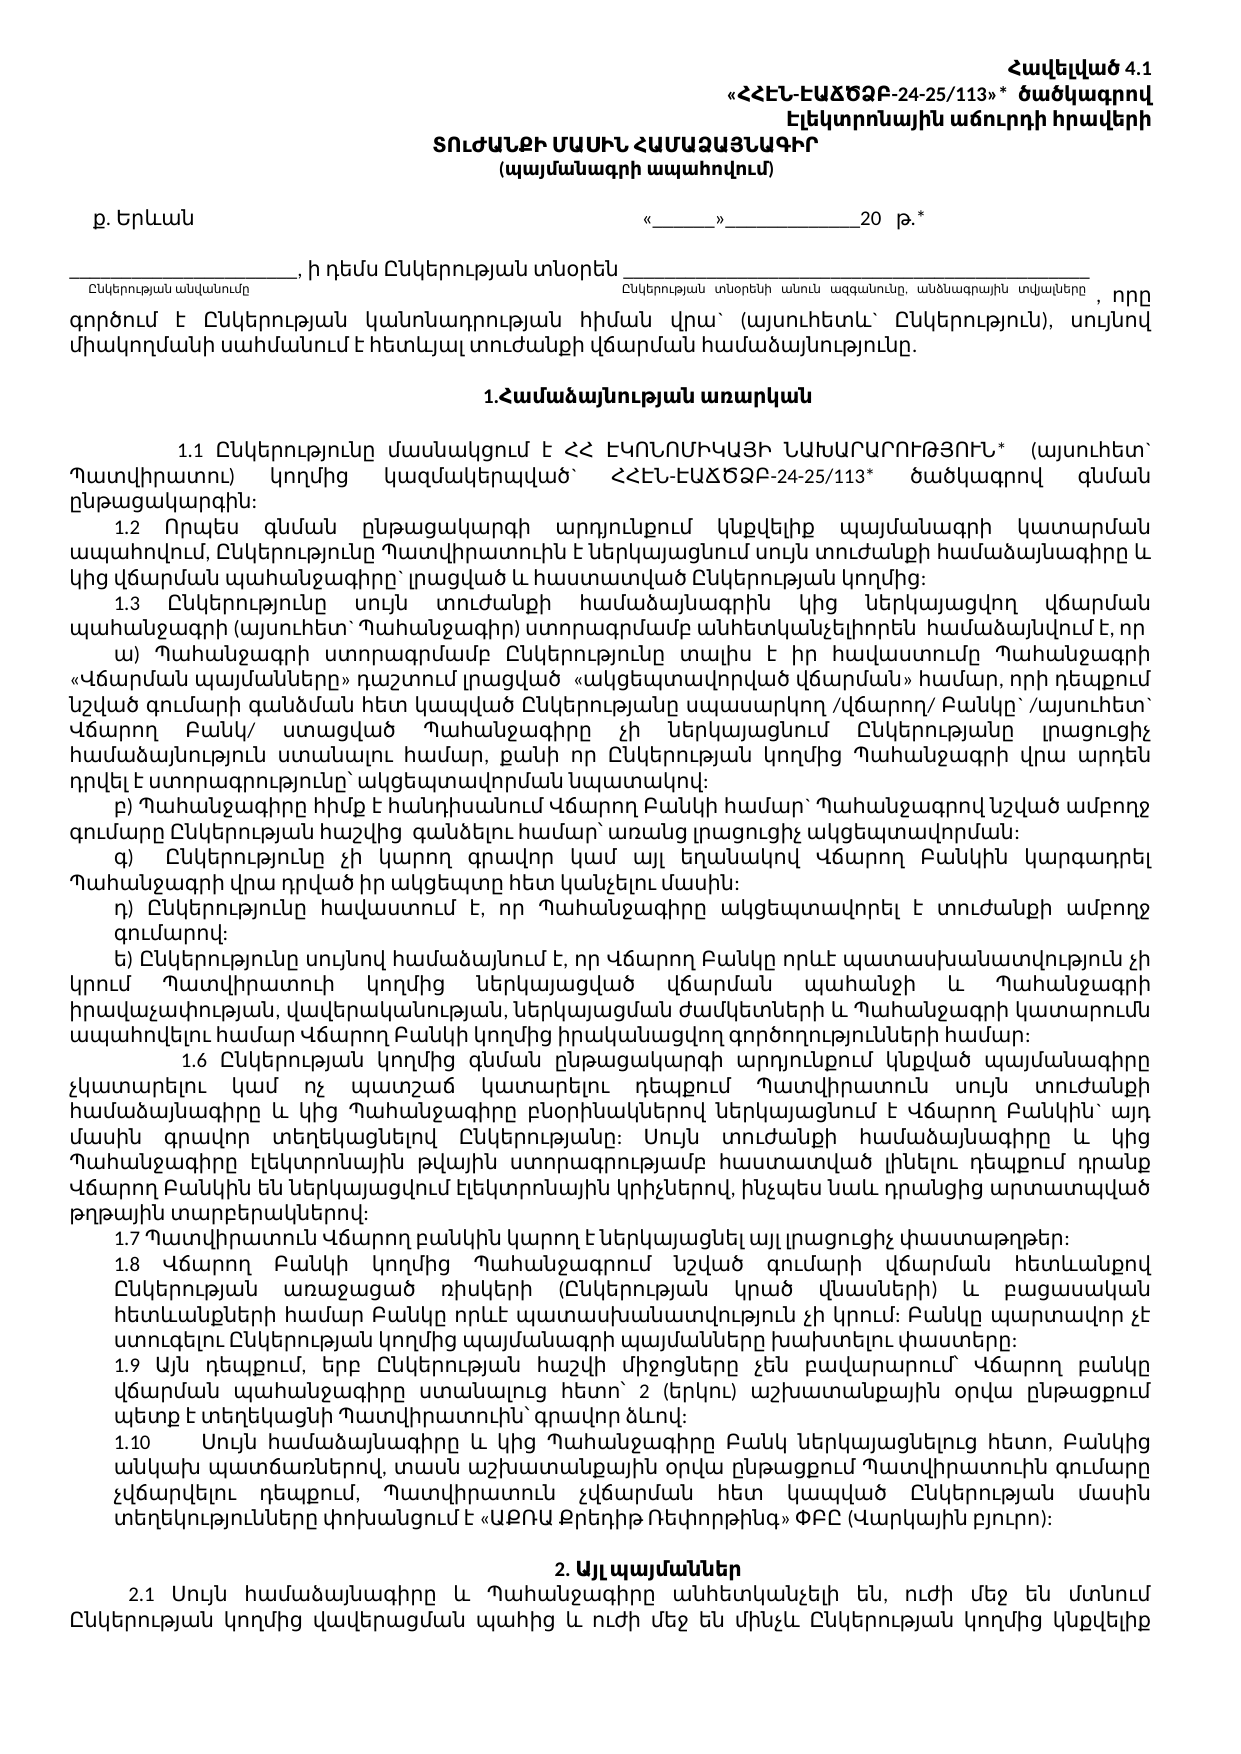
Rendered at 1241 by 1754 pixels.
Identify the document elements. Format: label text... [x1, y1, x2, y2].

text ք. Երևան «______»_____________20 թ.* [69, 206, 1152, 231]
text Էլեկտրոնային աճուրդի հրավերի [69, 106, 1152, 132]
text (պայմանագրի ապահովում) [69, 157, 1152, 180]
text 1.8 Վճարող Բանկի կողմից Պահանջագրում նշված գումարի վճարման հետևանքով Ընկերության առաջացած ռիսկերի (Ընկերության կրած վնասների) և բացասական հետևանքների համար Բանկը որևէ պատասխանատվություն չի կրում: Բանկը պարտավոր չէ ստուգելու Ընկերության կողմից պայմանագրի պայմանները խախտելու փաստերը: [113, 1251, 1152, 1353]
text «ՀՀԷՆ-ԷԱՃԾՁԲ-24-25/113»* ծածկագրով [69, 81, 1152, 106]
text 2. Այլ պայմաններ [144, 1556, 1152, 1581]
text 1.Համաձայնության առարկան [144, 383, 1152, 409]
text գ) Ընկերությունը չի կարող գրավոր կամ այլ եղանակով Վճարող Բանկին կարգադրել Պահանջագրի վրա դրված իր ակցեպտը հետ կանչելու մասին: [69, 844, 1152, 895]
text ______________________, ի դեմս Ընկերության տնօրեն _____________________________________________ [69, 256, 1152, 282]
text Հավելված 4.1 [69, 56, 1152, 81]
text 1.1 Ընկերությունը մասնակցում է ՀՀ ԷԿՈՆՈՄԻԿԱՅԻ ՆԱԽԱՐԱՐՈՒԹՅՈՒՆ* (այսուհետ` Պատվիրատու) կողմից կազմակերպված` ՀՀԷՆ-ԷԱՃԾՁԲ-24-25/113* ծածկագրով գնման ընթացակարգին: [69, 438, 1152, 514]
text 1.2 Որպես գնման ընթացակարգի արդյունքում կնքվելիք պայմանագրի կատարման ապահովում, Ընկերությունը Պատվիրատուին է ներկայացնում սույն տուժանքի համաձայնագիրը և կից վճարման պահանջագիրը` լրացված և հաստատված Ընկերության կողմից: [69, 514, 1152, 590]
text ՏՈւԺԱՆՔԻ ՄԱՍԻՆ ՀԱՄԱՁԱՅՆԱԳԻՐ [69, 132, 1152, 157]
text դ) Ընկերությունը հավաստում է, որ Պահանջագիրը ակցեպտավորել է տուժանքի ամբողջ գումարով: [113, 895, 1152, 946]
text Ընկերության անվանումը Ընկերության տնօրենի անուն ազգանունը, անձնագրային տվյալները , որը գործում է Ընկերության կանոնադրության հիման վրա` (այսուհետև` Ընկերություն), սույնով միակողմանի սահմանում է հետևյալ տուժանքի վճարման համաձայնությունը. [69, 282, 1152, 358]
text 1.10 Սույն համաձայնագիրը և կից Պահանջագիրը Բանկ ներկայացնելուց հետո, Բանկից անկախ պատճառներով, տասն աշխատանքային օրվա ընթացքում Պատվիրատուին գումարը չվճարվելու դեպքում, Պատվիրատուն չվճարման հետ կապված Ընկերության մասին տեղեկությունները փոխանցում է «ԱՔՌԱ Քրեդիթ Ռեփորթինգ» ՓԲԸ (Վարկային բյուրո): [113, 1429, 1152, 1531]
text ե) Ընկերությունը սույնով համաձայնում է, որ Վճարող Բանկը որևէ պատասխանատվություն չի կրում Պատվիրատուի կողմից ներկայացված վճարման պահանջի և Պահանջագրի իրավաչափության, վավերականության, ներկայացման ժամկետների և Պահանջագրի կատարումն ապահովելու համար Վճարող Բանկի կողմից իրականացվող գործողությունների համար: [69, 946, 1152, 1048]
text 1.7 Պատվիրատուն Վճարող բանկին կարող է ներկայացնել այլ լրացուցիչ փաստաթղթեր: [113, 1226, 1152, 1251]
text բ) Պահանջագիրը հիմք է հանդիսանում Վճարող Բանկի համար` Պահանջագրով նշված ամբողջ գումարը Ընկերության հաշվից գանձելու համար՝ առանց լրացուցիչ ակցեպտավորման: [69, 793, 1152, 844]
text 1.6 Ընկերության կողմից գնման ընթացակարգի արդյունքում կնքված պայմանագիրը չկատարելու կամ ոչ պատշաճ կատարելու դեպքում Պատվիրատուն սույն տուժանքի համաձայնագիրը և կից Պահանջագիրը բնօրինակներով ներկայացնում է Վճարող Բանկին` այդ մասին գրավոր տեղեկացնելով Ընկերությանը: Սույն տուժանքի համաձայնագիրը և կից Պահանջագիրը էլեկտրոնային թվային ստորագրությամբ հաստատված լինելու դեպքում դրանք Վճարող Բանկին են ներկայացվում էլեկտրոնային կրիչներով, ինչպես նաև դրանցից արտատպված թղթային տարբերակներով: [69, 1048, 1152, 1226]
text 1.3 Ընկերությունը սույն տուժանքի համաձայնագրին կից ներկայացվող վճարման պահանջագրի (այսուհետ` Պահանջագիր) ստորագրմամբ անհետկանչելիորեն համաձայնվում է, որ [69, 590, 1152, 641]
text 1.9 Այն դեպքում, երբ Ընկերության հաշվի միջոցները չեն բավարարում՝ Վճարող բանկը վճարման պահանջագիրը ստանալուց հետո՝ 2 (երկու) աշխատանքային օրվա ընթացքում պետք է տեղեկացնի Պատվիրատուին՝ գրավոր ձևով: [113, 1353, 1152, 1429]
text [69, 1581, 1152, 1632]
text ա) Պահանջագրի ստորագրմամբ Ընկերությունը տալիս է իր հավաստումը Պահանջագրի «Վճարման պայմանները» դաշտում լրացված «ակցեպտավորված վճարման» համար, որի դեպքում նշված գումարի գանձման հետ կապված Ընկերությանը սպասարկող /վճարող/ Բանկը` /այսուհետ` Վճարող Բանկ/ ստացված Պահանջագիրը չի ներկայացնում Ընկերությանը լրացուցիչ համաձայնություն ստանալու համար, քանի որ Ընկերության կողմից Պահանջագրի վրա արդեն դրվել է ստորագրությունը՝ ակցեպտավորման նպատակով: [69, 641, 1152, 793]
